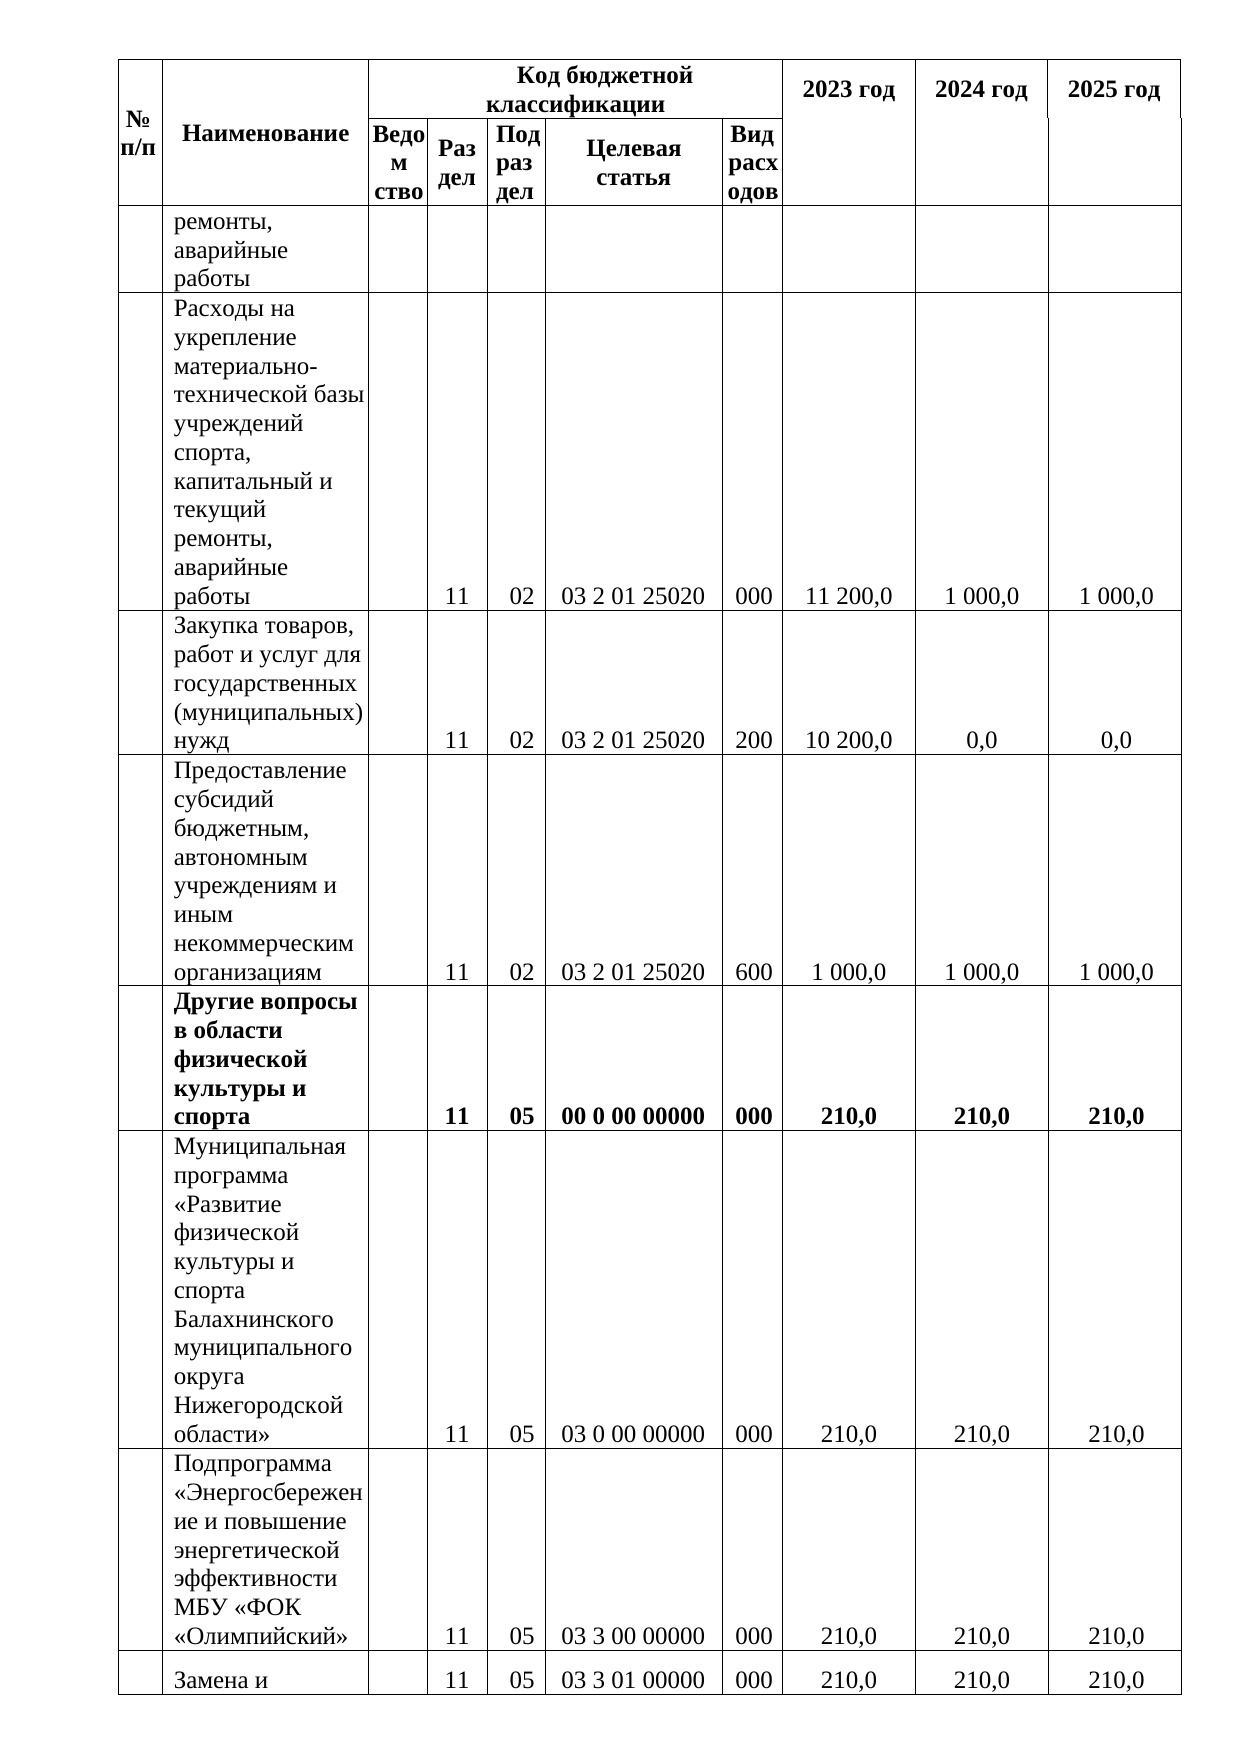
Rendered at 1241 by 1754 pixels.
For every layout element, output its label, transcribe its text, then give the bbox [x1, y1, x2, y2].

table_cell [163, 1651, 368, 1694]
table_header Наименование [163, 60, 368, 205]
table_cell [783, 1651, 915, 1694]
table_cell [916, 118, 1048, 205]
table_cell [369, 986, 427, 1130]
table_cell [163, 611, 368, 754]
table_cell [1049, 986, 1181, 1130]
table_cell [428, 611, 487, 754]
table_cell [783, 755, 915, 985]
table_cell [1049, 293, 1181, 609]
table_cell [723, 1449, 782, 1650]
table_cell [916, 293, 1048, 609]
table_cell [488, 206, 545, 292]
table_cell [1049, 118, 1181, 205]
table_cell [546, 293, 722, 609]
table_cell Ведом ство [369, 119, 427, 205]
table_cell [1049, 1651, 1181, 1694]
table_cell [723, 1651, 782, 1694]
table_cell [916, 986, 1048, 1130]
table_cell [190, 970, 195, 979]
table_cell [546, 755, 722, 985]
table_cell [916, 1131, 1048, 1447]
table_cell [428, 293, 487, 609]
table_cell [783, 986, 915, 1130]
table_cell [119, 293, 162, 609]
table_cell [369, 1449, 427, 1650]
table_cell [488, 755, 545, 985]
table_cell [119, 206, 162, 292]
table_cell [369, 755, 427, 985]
table_cell Под раз дел [488, 119, 545, 205]
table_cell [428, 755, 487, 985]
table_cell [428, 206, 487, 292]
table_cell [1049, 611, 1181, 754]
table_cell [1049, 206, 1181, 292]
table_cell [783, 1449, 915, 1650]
table_cell [783, 118, 915, 205]
table_header 2024 год [916, 60, 1047, 118]
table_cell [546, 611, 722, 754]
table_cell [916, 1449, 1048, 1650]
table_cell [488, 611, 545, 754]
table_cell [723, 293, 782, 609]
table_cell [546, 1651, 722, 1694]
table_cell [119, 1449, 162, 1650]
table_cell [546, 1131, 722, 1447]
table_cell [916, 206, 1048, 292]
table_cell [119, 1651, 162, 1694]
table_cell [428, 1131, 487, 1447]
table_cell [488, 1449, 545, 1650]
table_header Код бюджетной классификации [369, 60, 782, 118]
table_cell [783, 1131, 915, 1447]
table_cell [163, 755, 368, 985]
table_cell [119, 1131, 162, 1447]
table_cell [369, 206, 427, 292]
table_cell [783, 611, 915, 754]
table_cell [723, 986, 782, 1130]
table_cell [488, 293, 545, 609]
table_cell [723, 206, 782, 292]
table_cell Раз дел [428, 119, 487, 205]
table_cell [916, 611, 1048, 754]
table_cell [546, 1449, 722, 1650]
table_header № п/п [119, 60, 162, 205]
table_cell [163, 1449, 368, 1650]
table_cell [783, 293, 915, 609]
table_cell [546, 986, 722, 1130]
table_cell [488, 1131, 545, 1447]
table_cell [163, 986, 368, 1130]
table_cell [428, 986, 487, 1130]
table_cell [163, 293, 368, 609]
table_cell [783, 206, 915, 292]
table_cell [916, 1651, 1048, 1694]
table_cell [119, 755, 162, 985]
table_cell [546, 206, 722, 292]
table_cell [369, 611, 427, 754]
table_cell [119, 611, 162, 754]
table_cell Вид расходов [723, 119, 782, 205]
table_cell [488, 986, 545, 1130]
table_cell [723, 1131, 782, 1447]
table_header 2023 год [783, 60, 915, 118]
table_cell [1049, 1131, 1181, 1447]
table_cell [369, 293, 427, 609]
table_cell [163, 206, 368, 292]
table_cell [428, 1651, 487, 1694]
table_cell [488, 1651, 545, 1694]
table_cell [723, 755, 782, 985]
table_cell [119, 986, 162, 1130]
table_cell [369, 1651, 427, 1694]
table_cell Целевая статья [546, 119, 722, 205]
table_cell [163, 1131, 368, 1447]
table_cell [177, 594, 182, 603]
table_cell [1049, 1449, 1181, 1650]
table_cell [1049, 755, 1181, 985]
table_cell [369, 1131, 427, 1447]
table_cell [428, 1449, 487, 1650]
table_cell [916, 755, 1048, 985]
table_header 2025 год [1048, 60, 1180, 118]
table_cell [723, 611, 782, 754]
